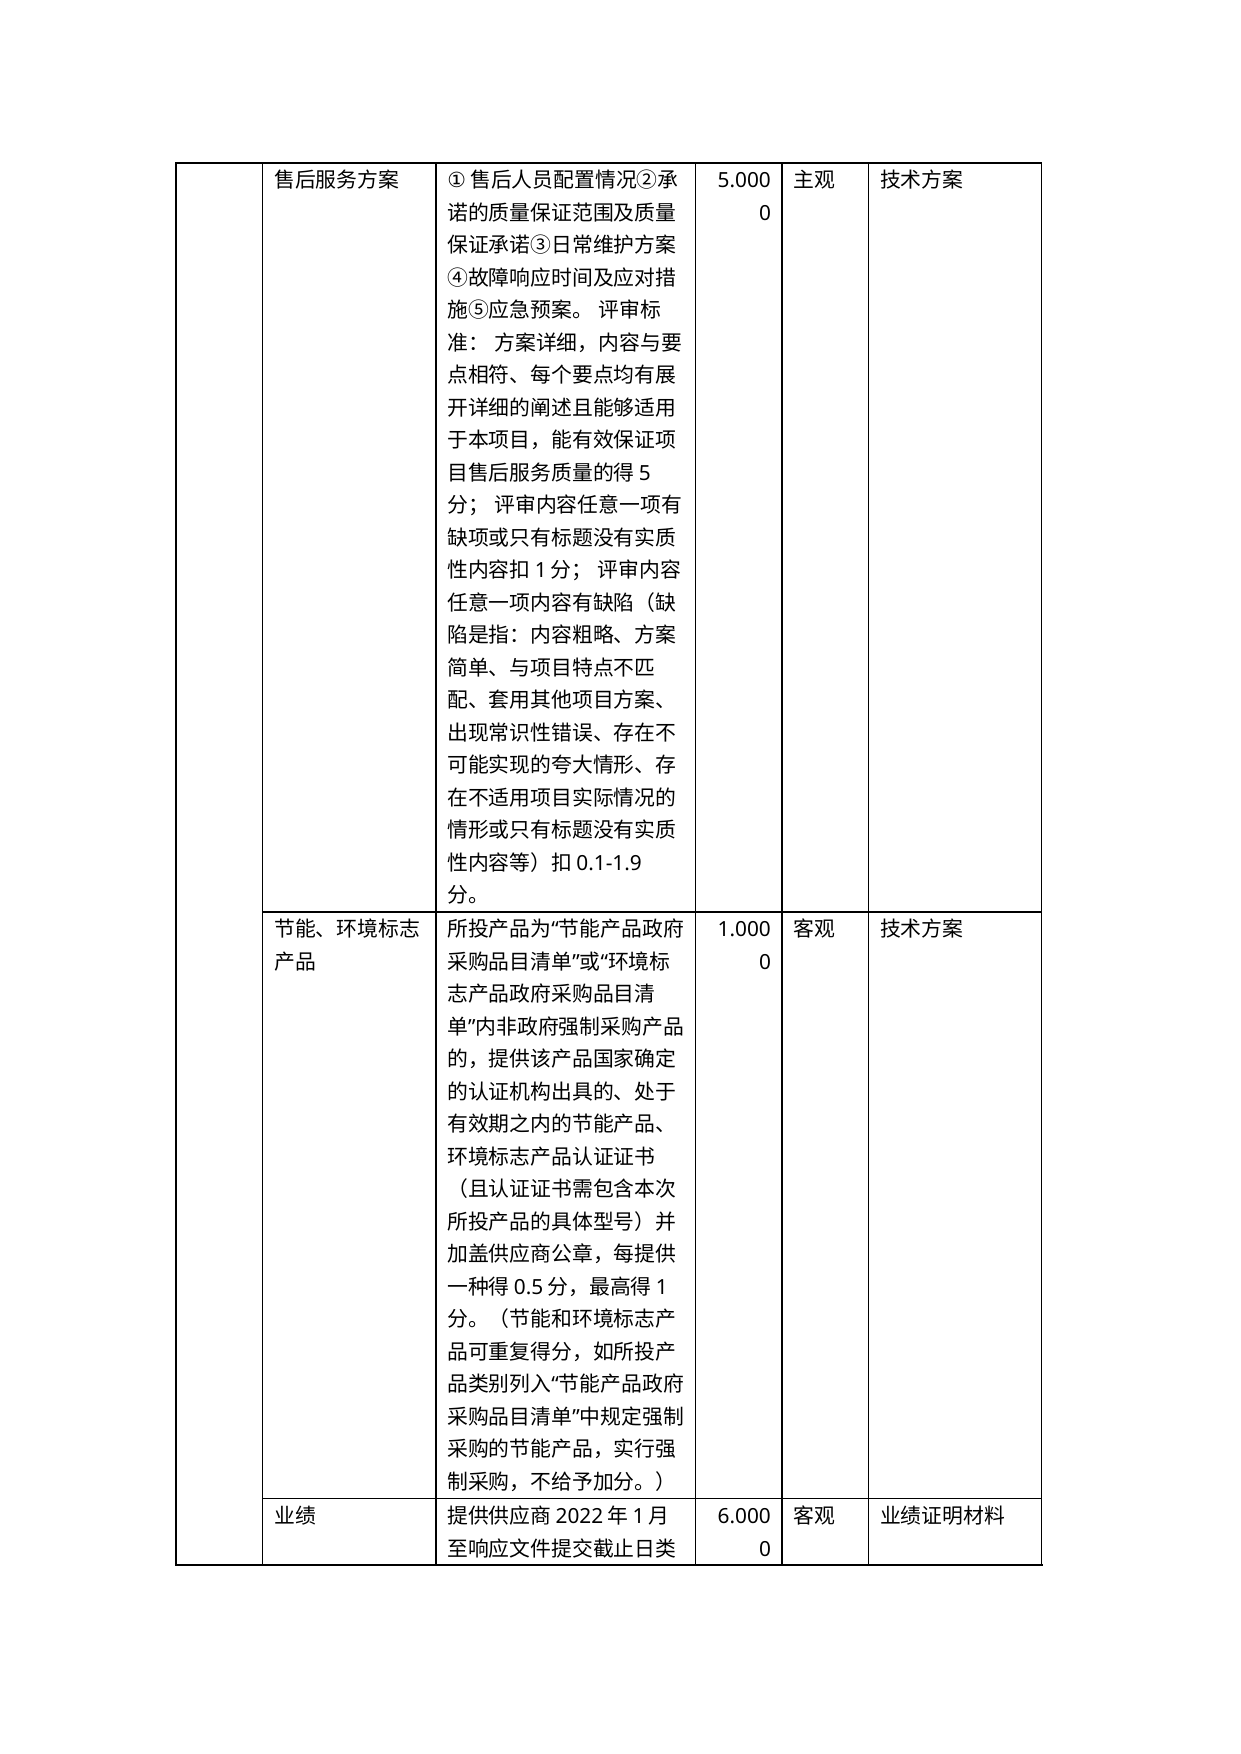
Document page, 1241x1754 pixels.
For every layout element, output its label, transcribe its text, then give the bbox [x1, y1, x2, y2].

table_cell 节能、环境标志产品 [263, 913, 435, 1498]
table_cell 1.0000 [696, 913, 781, 1498]
table_cell 技术方案 [869, 913, 1041, 1498]
table_cell 业绩 [263, 1499, 435, 1564]
table_cell 技术方案 [869, 164, 1041, 911]
table_cell 主观 [783, 164, 868, 911]
table_cell 所投产品为“节能产品政府采购品目清单”或“环境标志产品政府采购品目清单”内非政府强制采购产品的，提供该产品国家确定的认证机构出具的、处于有效期之内的节能产品、环境标志产品认证证书（且认证证书需包含本次所投产品的具体型号）并加盖供应商公章，每提供一种得0.5分，最高得1分。（节能和环境标志产品可重复得分，如所投产品类别列入“节能产品政府采购品目清单”中规定强制采购的节能产品，实行强制采购，不给予加分。） [437, 913, 695, 1498]
table_cell 客观 [783, 1499, 868, 1564]
table_cell 售后服务方案 [263, 164, 435, 911]
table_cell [437, 1499, 695, 1564]
table_cell 业绩证明材料 [869, 1499, 1041, 1564]
table_cell 客观 [783, 913, 868, 1498]
table_cell ①售后人员配置情况②承诺的质量保证范围及质量保证承诺③日常维护方案④故障响应时间及应对措施⑤应急预案。 评审标准： 方案详细，内容与要点相符、每个要点均有展开详细的阐述且能够适用于本项目，能有效保证项目售后服务质量的得5分； 评审内容任意一项有缺项或只有标题没有实质性内容扣1分； 评审内容任意一项内容有缺陷（缺陷是指：内容粗略、方案简单、与项目特点不匹配、套用其他项目方案、出现常识性错误、存在不可能实现的夸大情形、存在不适用项目实际情况的情形或只有标题没有实质性内容等）扣0.1-1.9分。 [437, 164, 695, 911]
table_cell 5.0000 [696, 164, 781, 911]
table_cell 6.0000 [696, 1499, 781, 1564]
